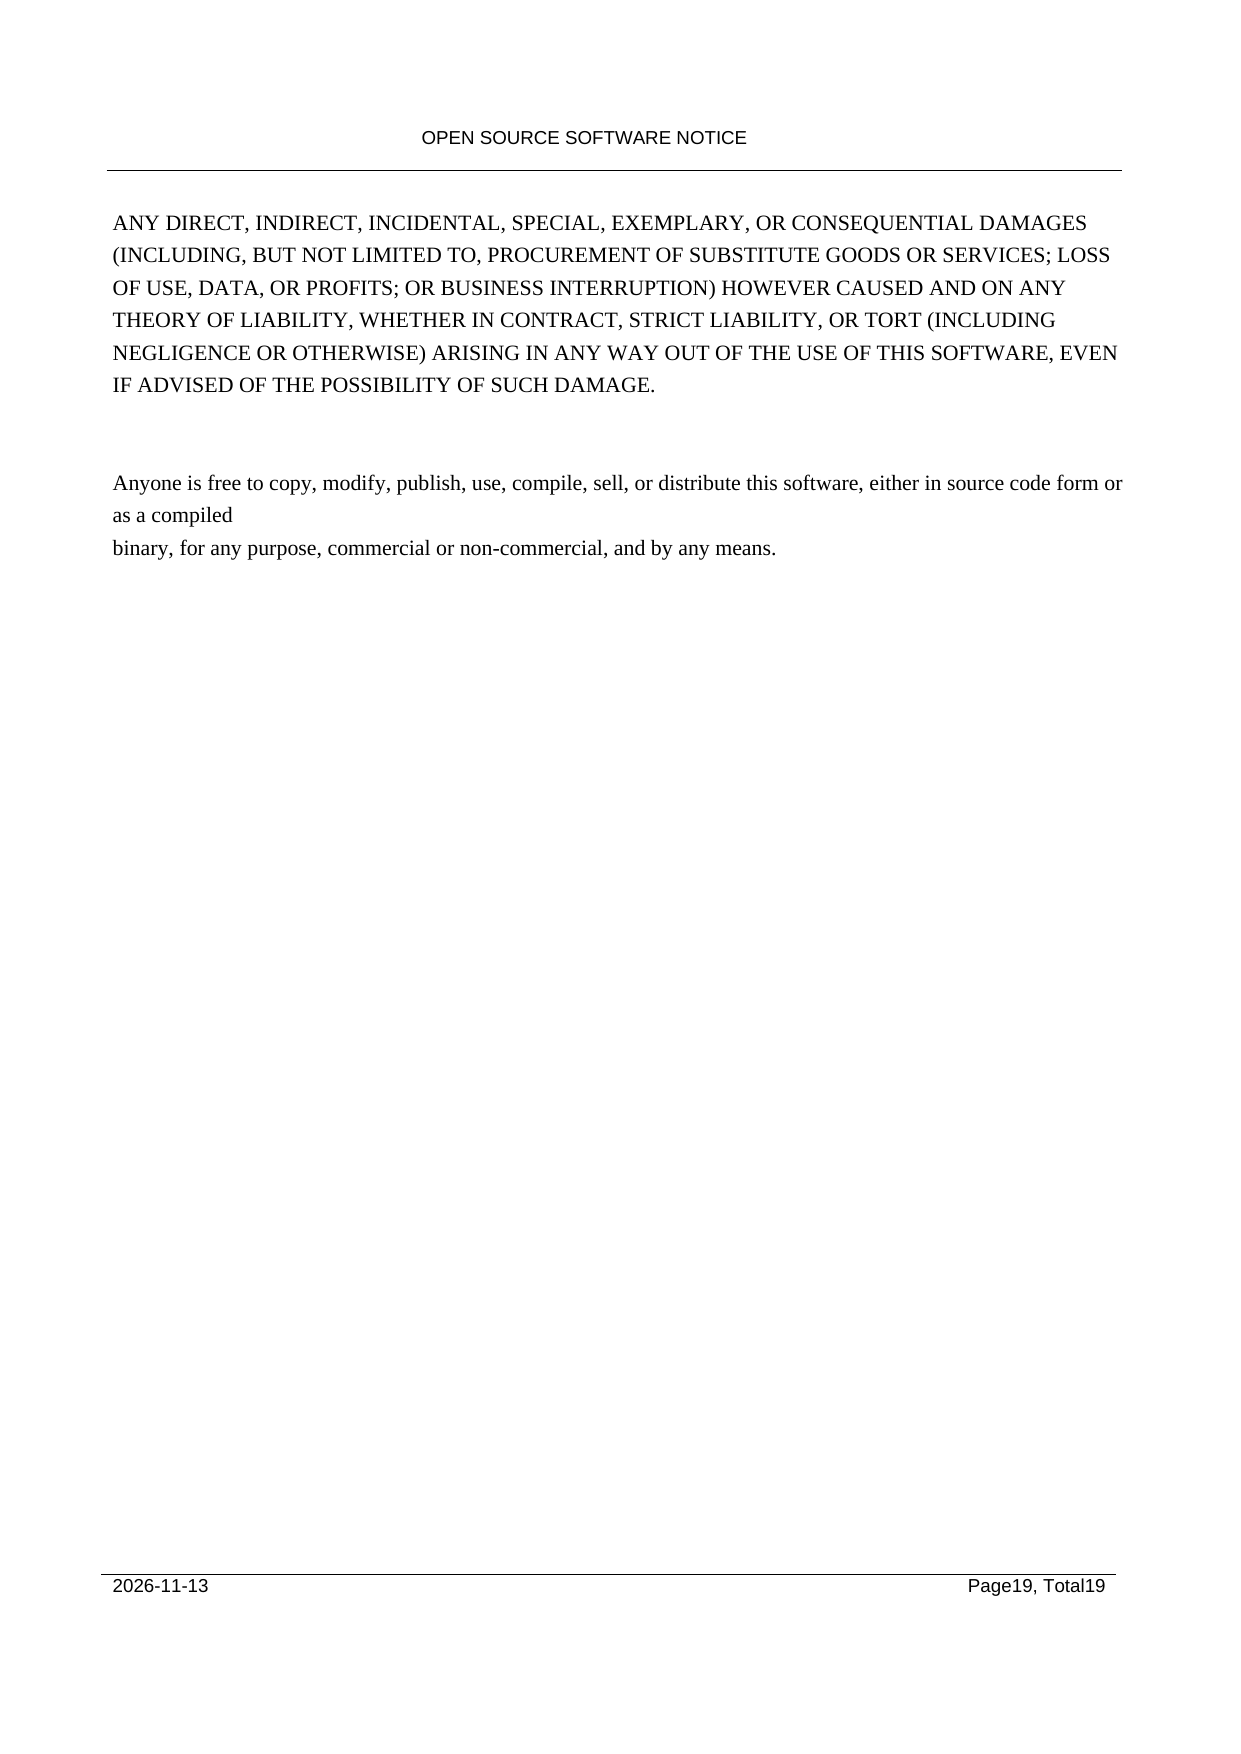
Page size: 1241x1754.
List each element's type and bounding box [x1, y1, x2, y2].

text [112, 206, 1128, 564]
